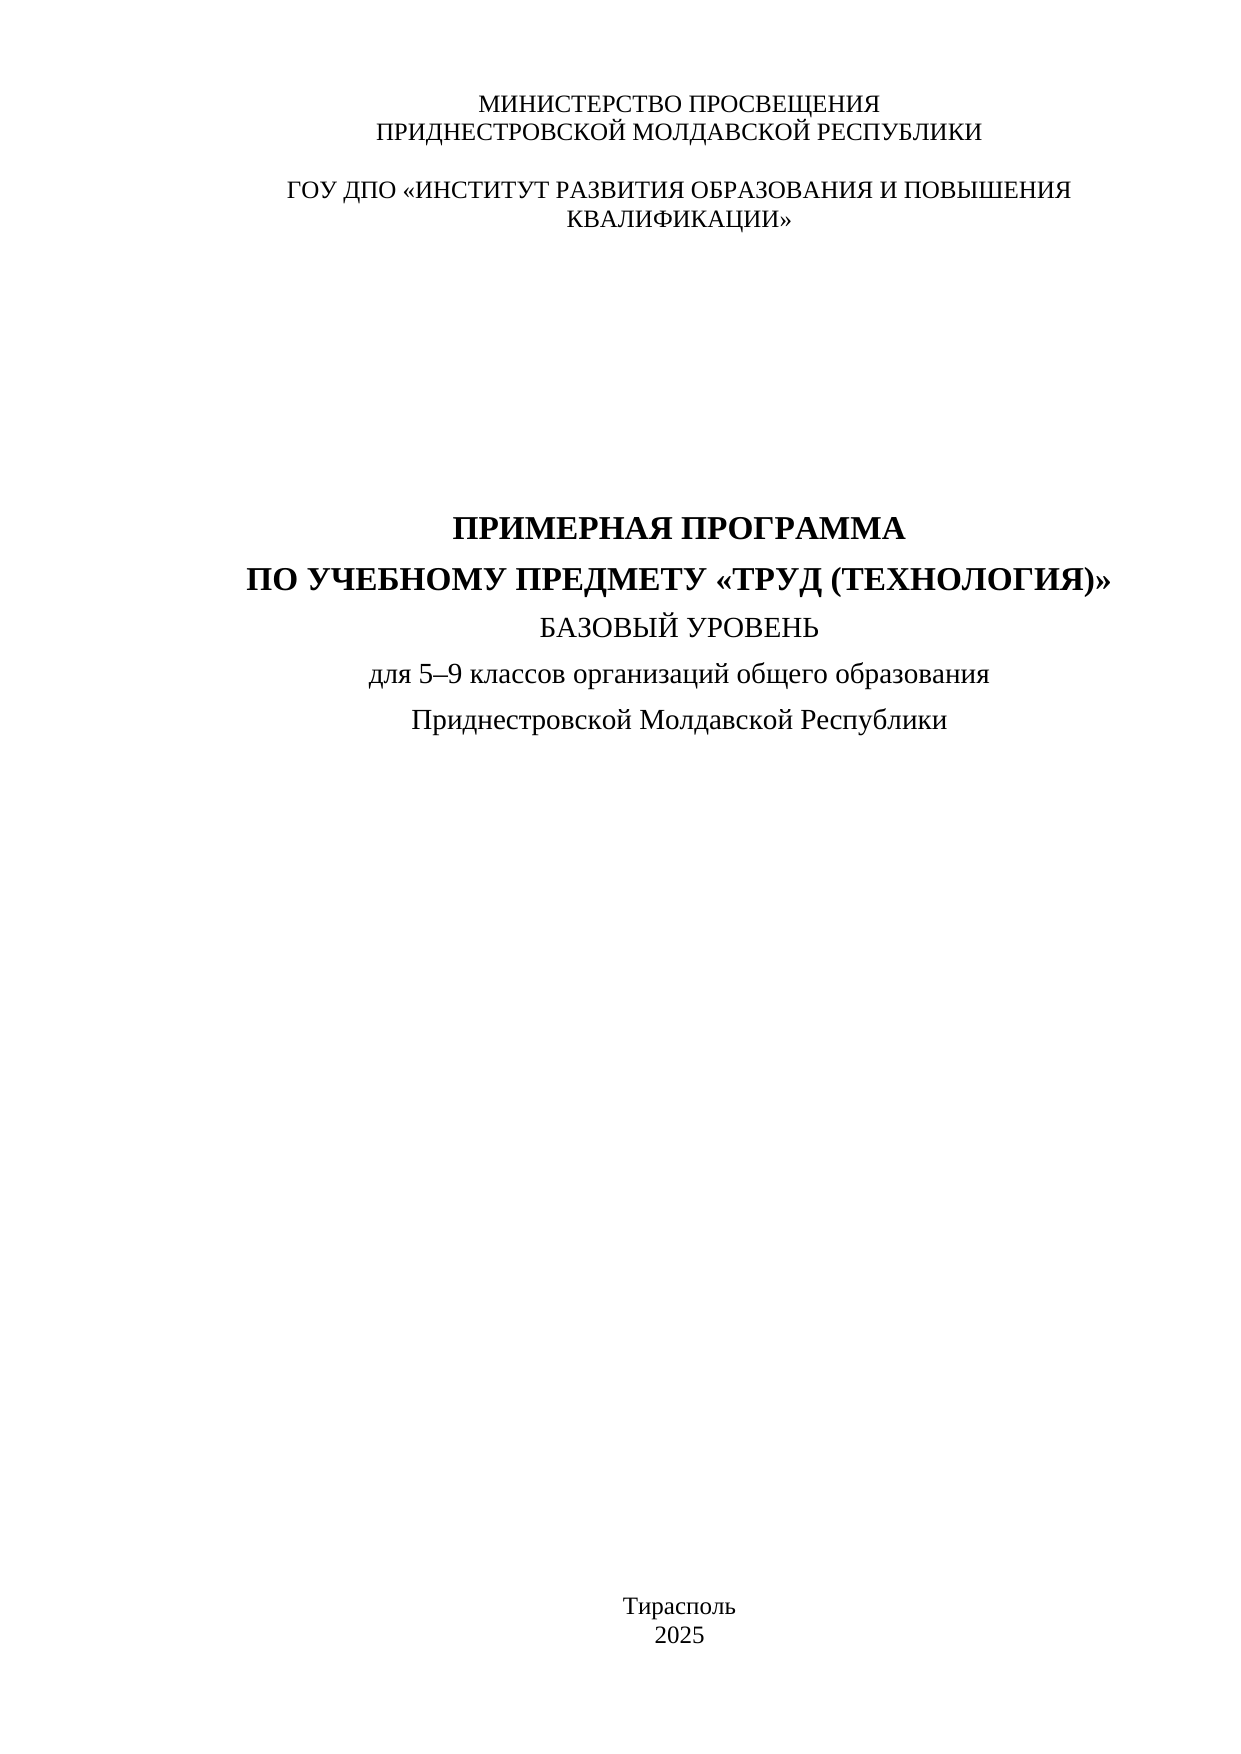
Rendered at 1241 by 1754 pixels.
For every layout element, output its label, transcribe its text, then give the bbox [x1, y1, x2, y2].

text МИНИСТЕРСТВО ПРОСВЕЩЕНИЯ [177, 89, 1181, 117]
text 2025 [177, 1620, 1181, 1649]
text ПРИМЕРНАЯ ПРОГРАММА [177, 509, 1181, 547]
text для 5–9 классов организаций общего образования [177, 656, 1181, 690]
text БАЗОВЫЙ УРОВЕНЬ [177, 610, 1181, 644]
text Приднестровской Молдавской Республики [177, 702, 1181, 736]
text Тирасполь [177, 1591, 1181, 1620]
text ГОУ ДПО «ИНСТИТУТ РАЗВИТИЯ ОБРАЗОВАНИЯ И ПОВЫШЕНИЯ КВАЛИФИКАЦИИ» [177, 175, 1181, 232]
text ПО УЧЕБНОМУ ПРЕДМЕТУ «ТРУД (ТЕХНОЛОГИЯ)» [177, 559, 1181, 598]
text ПРИДНЕСТРОВСКОЙ МОЛДАВСКОЙ РЕСПУБЛИКИ [177, 117, 1181, 146]
